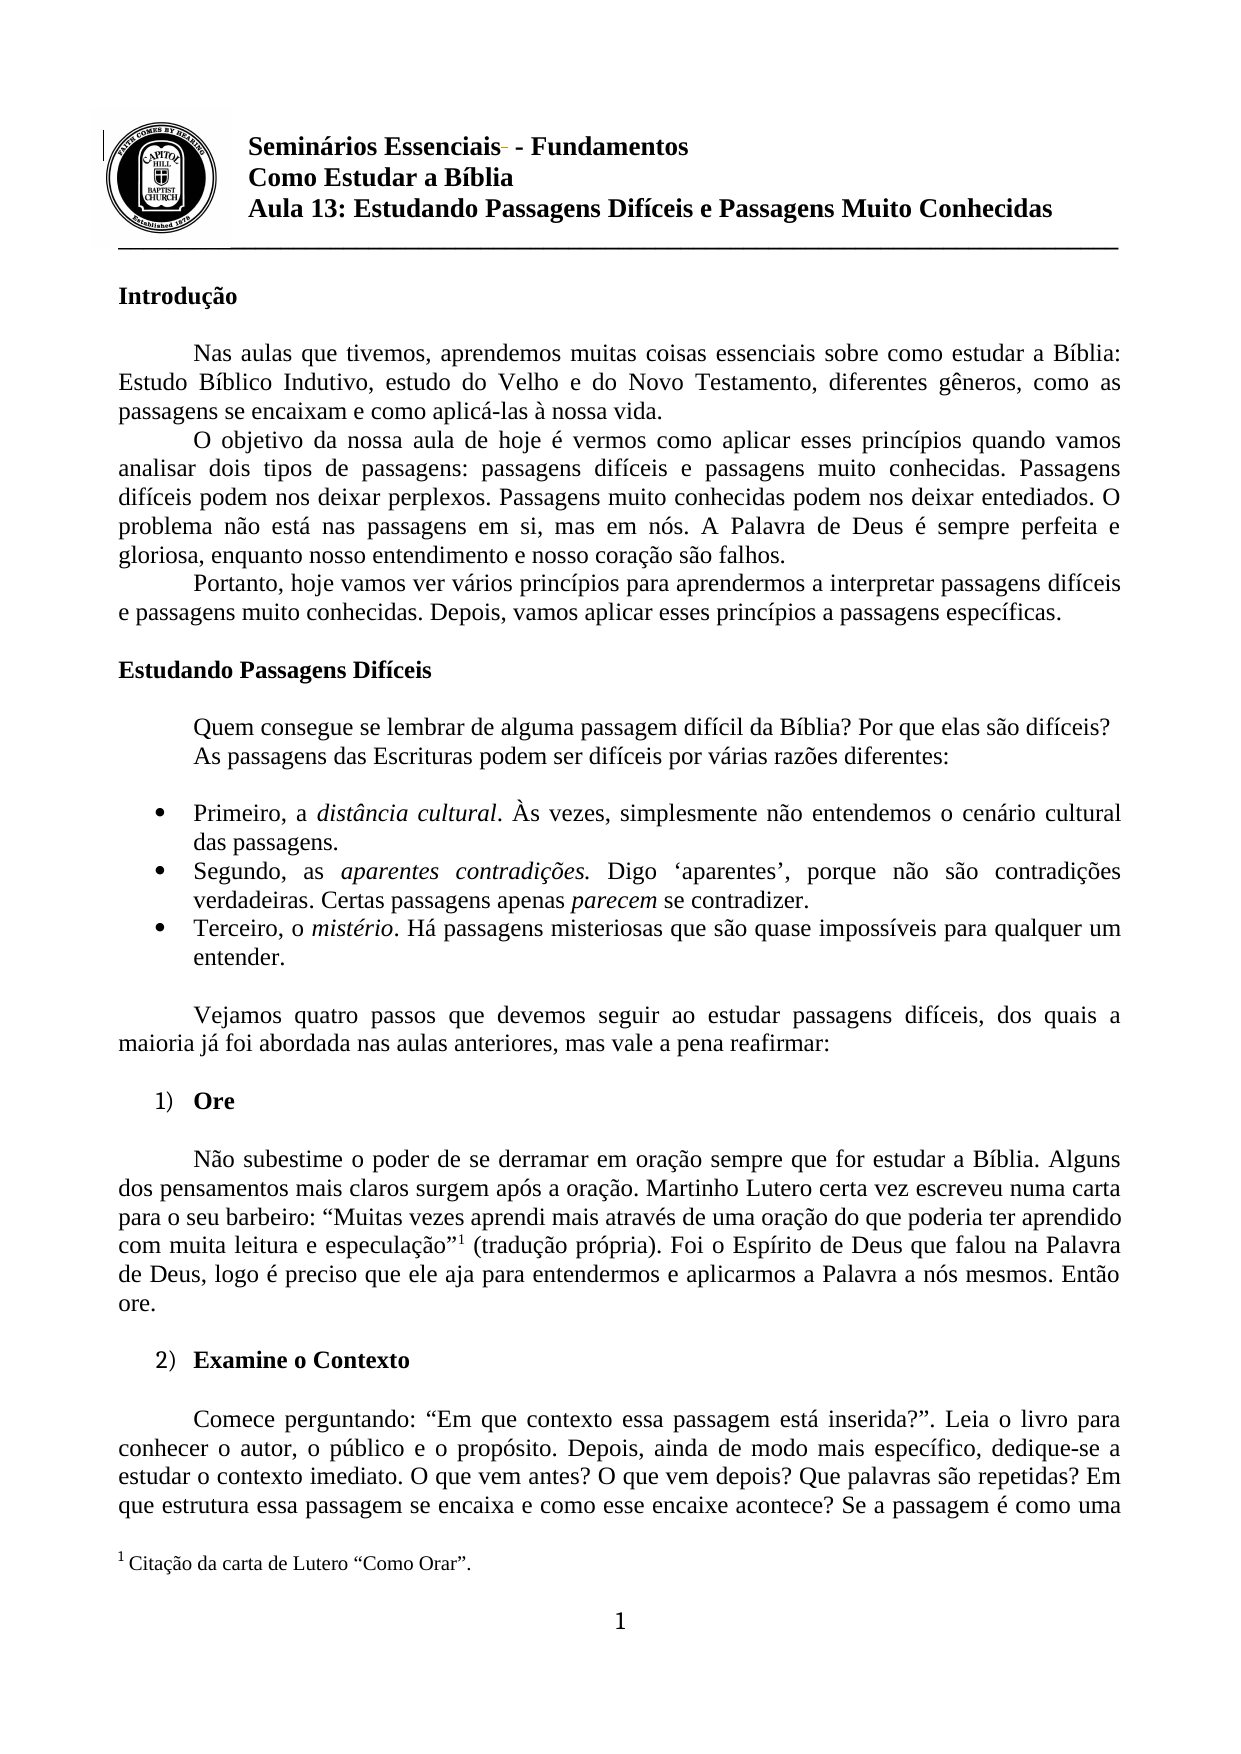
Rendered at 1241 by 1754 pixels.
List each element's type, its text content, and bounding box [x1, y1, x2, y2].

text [118, 1404, 1122, 1519]
picture [91, 108, 231, 248]
list Ore [156, 1086, 1122, 1116]
text Aula 13: Estudando Passagens Difíceis e Passagens Muito Conhecidas [248, 192, 1122, 223]
list Segundo, as aparentes contradições. Digo ‘aparentes’, porque não são contradições verdadeiras. Certas passagens apenas parecem se contradizer. [156, 856, 1122, 913]
list Examine o Contexto [156, 1346, 1122, 1375]
text O objetivo da nossa aula de hoje é vermos como aplicar esses princípios quando vamos analisar dois tipos de passagens: passagens difíceis e passagens muito conhecidas. Passagens difíceis podem nos deixar perplexos. Passagens muito conhecidas podem nos deixar entediados. O problema não está nas passagens em si, mas em nós. A Palavra de Deus é sempre perfeita e gloriosa, enquanto nosso entendimento e nosso coração são falhos. [118, 425, 1122, 568]
list Primeiro, a distância cultural. Às vezes, simplesmente não entendemos o cenário cultural das passagens. [156, 798, 1122, 856]
text Nas aulas que tivemos, aprendemos muitas coisas essenciais sobre como estudar a Bíblia: Estudo Bíblico Indutivo, estudo do Velho e do Novo Testamento, diferentes gêneros, como as passagens se encaixam e como aplicá-las à nossa vida. [118, 338, 1122, 425]
text As passagens das Escrituras podem ser difíceis por várias razões diferentes: [118, 741, 1122, 770]
text Portanto, hoje vamos ver vários princípios para aprendermos a interpretar passagens difíceis e passagens muito conhecidas. Depois, vamos aplicar esses princípios a passagens específicas. [118, 568, 1122, 626]
list Terceiro, o mistério. Há passagens misteriosas que são quase impossíveis para qualquer um entender. [156, 913, 1122, 971]
text Não subestime o poder de se derramar em oração sempre que for estudar a Bíblia. Alguns dos pensamentos mais claros surgem após a oração. Martinho Lutero certa vez escreveu numa carta para o seu barbeiro: “Muitas vezes aprendi mais através de uma oração do que poderia ter aprendido com muita leitura e especulação” (tradução própria). Foi o Espírito de Deus que falou na Palavra de Deus, logo é preciso que ele aja para entendermos e aplicarmos a Palavra a nós mesmos. Então ore. [118, 1144, 1122, 1317]
text Como Estudar a Bíblia [248, 161, 1122, 192]
text Quem consegue se lembrar de alguma passagem difícil da Bíblia? Por que elas são difíceis? [118, 712, 1122, 741]
text ________________________________________________________________________________ [118, 223, 1122, 252]
text Introdução [118, 281, 1122, 310]
text Estudando Passagens Difíceis [118, 655, 1122, 683]
text Vejamos quatro passos que devemos seguir ao estudar passagens difíceis, dos quais a maioria já foi abordada nas aulas anteriores, mas vale a pena reafirmar: [118, 1000, 1122, 1057]
text Seminários Essenciais - Fundamentos [248, 130, 1122, 161]
